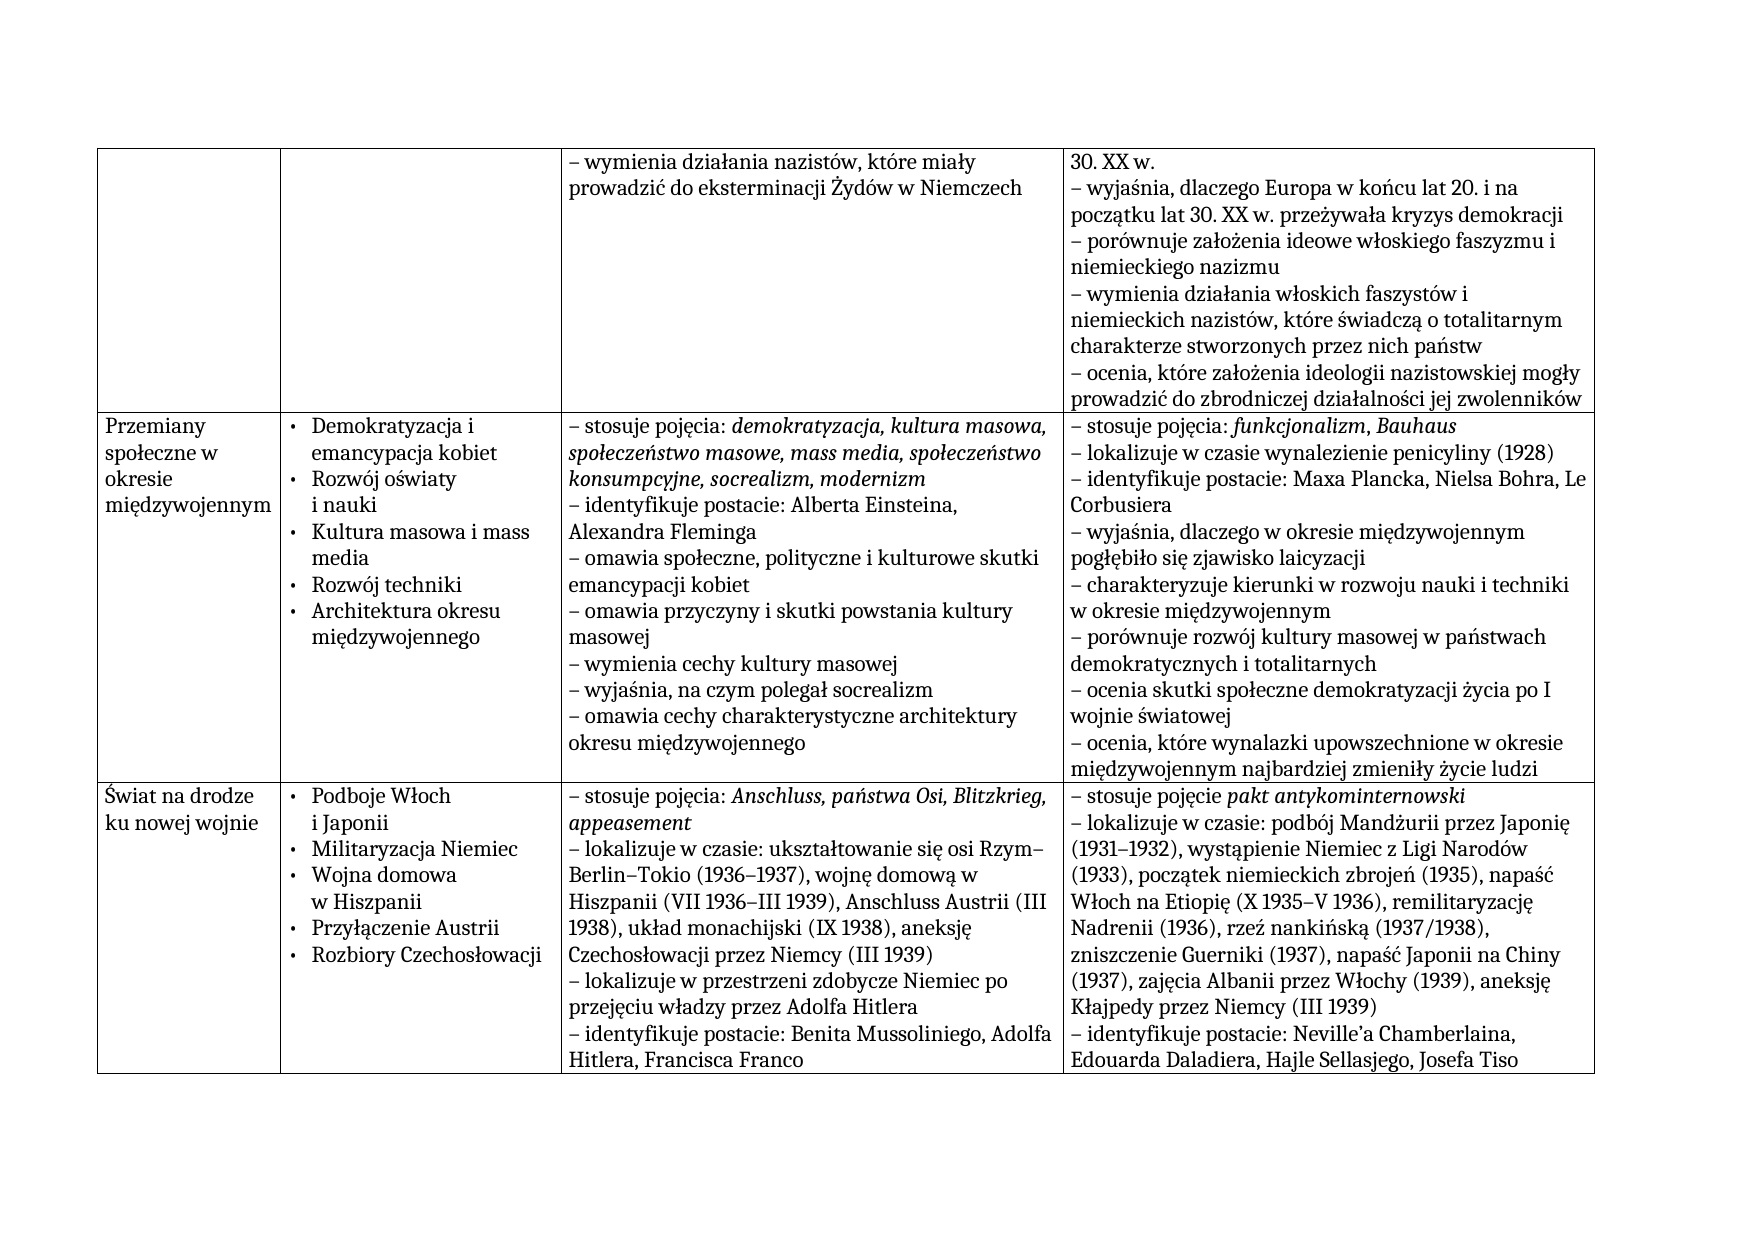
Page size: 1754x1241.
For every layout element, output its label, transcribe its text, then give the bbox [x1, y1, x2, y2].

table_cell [98, 783, 280, 1073]
table_cell – stosuje pojęcia: funkcjonalizm, Bauhaus – lokalizuje w czasie wynalezienie penicyliny (1928) – identyfikuje postacie: Maxa Plancka, Nielsa Bohra, Le Corbusiera – wyjaśnia, dlaczego w okresie międzywojennym pogłębiło się zjawisko laicyzacji – charakteryzuje kierunki w rozwoju nauki i techniki w okresie międzywojennym – porównuje rozwój kultury masowej w państwach demokratycznych i totalitarnych – ocenia skutki społeczne demokratyzacji życia po I wojnie światowej – ocenia, które wynalazki upowszechnione w okresie międzywojennym najbardziej zmieniły życie ludzi [1064, 413, 1594, 782]
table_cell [281, 149, 561, 412]
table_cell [562, 149, 1063, 412]
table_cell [1064, 149, 1594, 412]
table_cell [562, 783, 1063, 1073]
table_cell – stosuje pojęcia: demokratyzacja, kultura masowa, społeczeństwo masowe, mass media, społeczeństwo konsumpcyjne, socrealizm, modernizm – identyfikuje postacie: Alberta Einsteina, Alexandra Fleminga – omawia społeczne, polityczne i kulturowe skutki emancypacji kobiet – omawia przyczyny i skutki powstania kultury masowej – wymienia cechy kultury masowej – wyjaśnia, na czym polegał socrealizm – omawia cechy charakterystyczne architektury okresu międzywojennego [562, 413, 1063, 782]
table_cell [98, 149, 280, 412]
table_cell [281, 783, 561, 1073]
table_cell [1064, 783, 1594, 1073]
table_cell Demokratyzacja i emancypacja kobiet Rozwój oświaty i nauki Kultura masowa i mass media Rozwój techniki Architektura okresu międzywojennego [281, 413, 561, 782]
table_cell Przemiany społeczne w okresie międzywojennym [98, 413, 280, 782]
